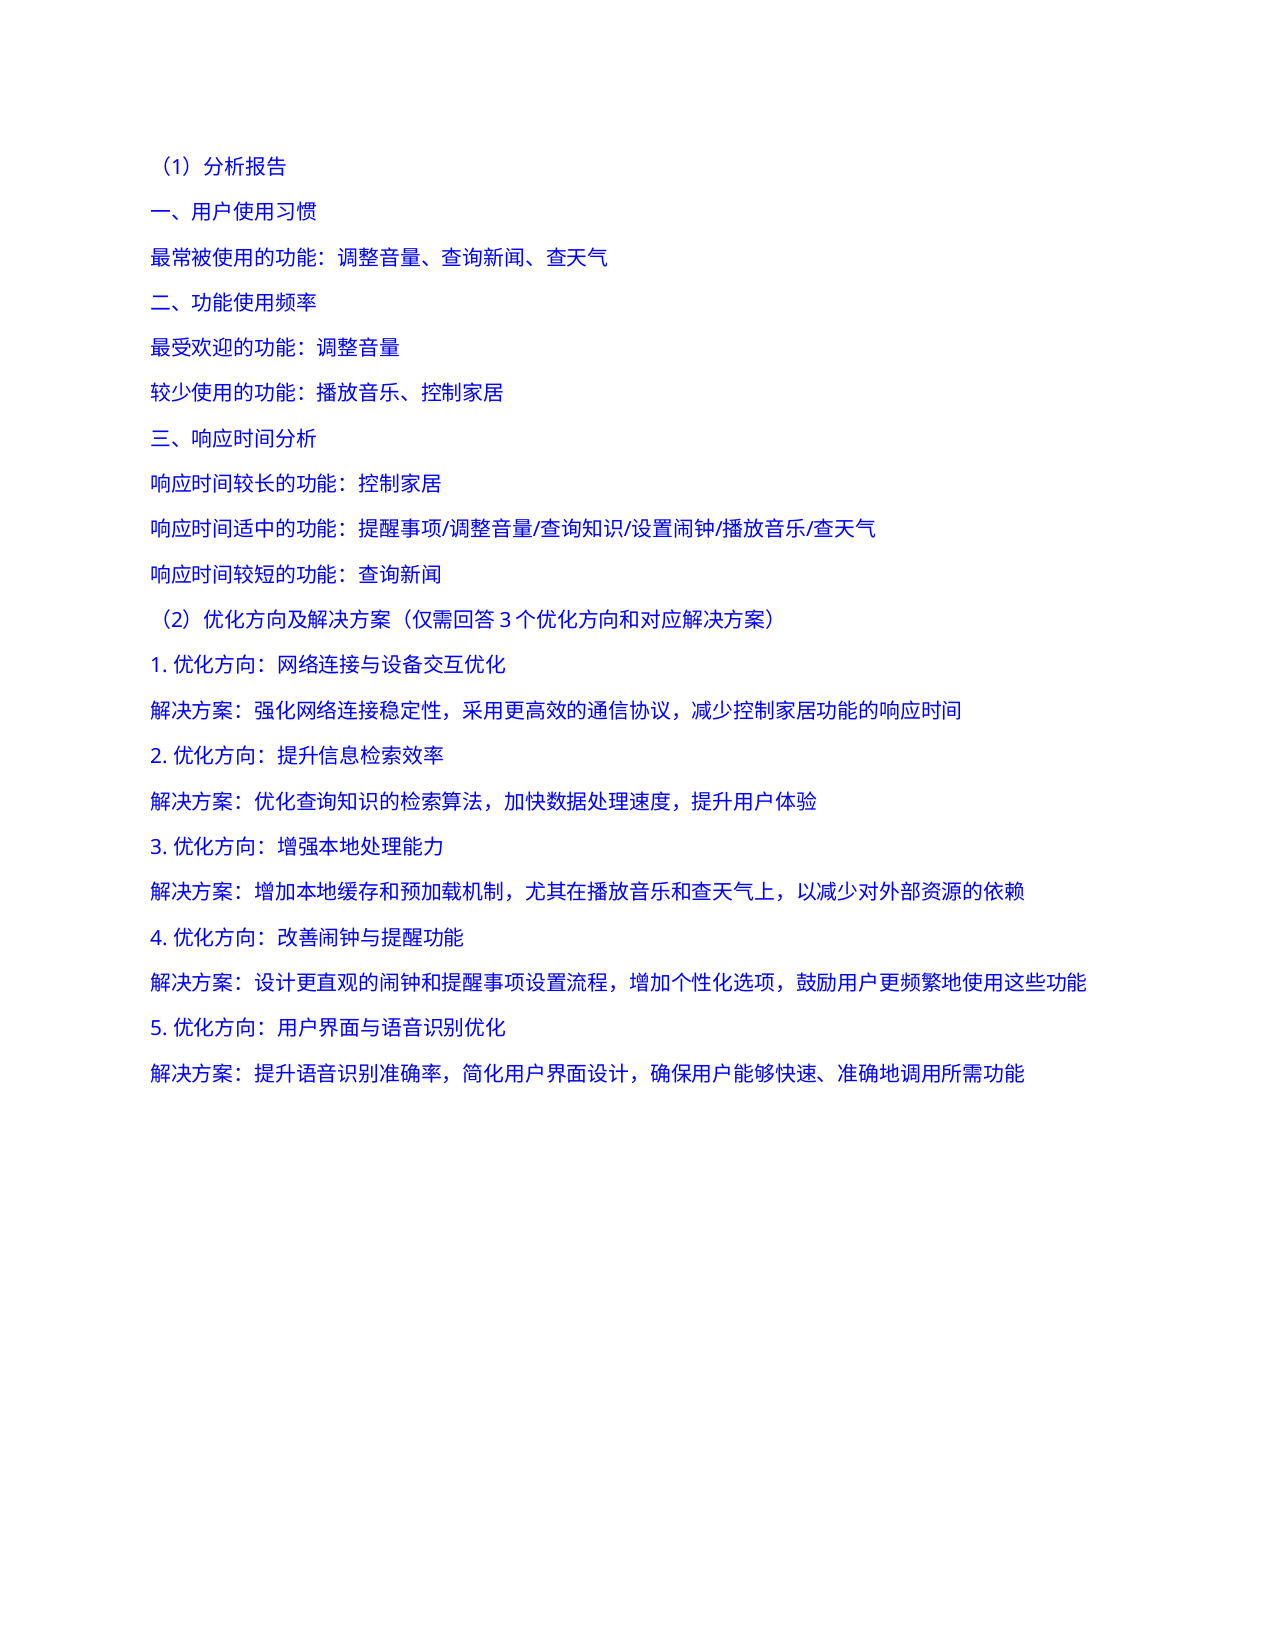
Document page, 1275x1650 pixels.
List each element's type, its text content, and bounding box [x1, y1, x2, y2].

text 解决方案：增加本地缓存和预加载机制，尤其在播放音乐和查天气上，以减少对外部资源的依赖 [150, 876, 1125, 906]
text 2. 优化方向：提升信息检索效率 [150, 739, 1125, 770]
text 解决方案：强化网络连接稳定性，采用更高效的通信协议，减少控制家居功能的响应时间 [150, 694, 1125, 724]
text 3. 优化方向：增强本地处理能力 [150, 830, 1125, 861]
text 解决方案：设计更直观的闹钟和提醒事项设置流程，增加个性化选项，鼓励用户更频繁地使用这些功能 [150, 966, 1125, 997]
text 5. 优化方向：用户界面与语音识别优化 [150, 1012, 1125, 1042]
text （1）分析报告 一、用户使用习惯 最常被使用的功能：调整音量、查询新闻、查天气 二、功能使用频率 最受欢迎的功能：调整音量 [150, 150, 1125, 362]
text 4. 优化方向：改善闹钟与提醒功能 [150, 921, 1125, 951]
text 解决方案：提升语音识别准确率，简化用户界面设计，确保用户能够快速、准确地调用所需功能 [150, 1057, 1125, 1087]
text 较少使用的功能：播放音乐、控制家居 三、响应时间分析 响应时间较长的功能：控制家居 响应时间适中的功能：提醒事项/调整音量/查询知识/设置闹钟/播放音乐/查天气 响应时间较短的功能：查询新闻 （2）优化方向及解决方案（仅需回答3个优化方向和对应解决方案） 1. 优化方向：网络连接与设备交互优化 [150, 377, 1125, 679]
text 解决方案：优化查询知识的检索算法，加快数据处理速度，提升用户体验 [150, 785, 1125, 815]
